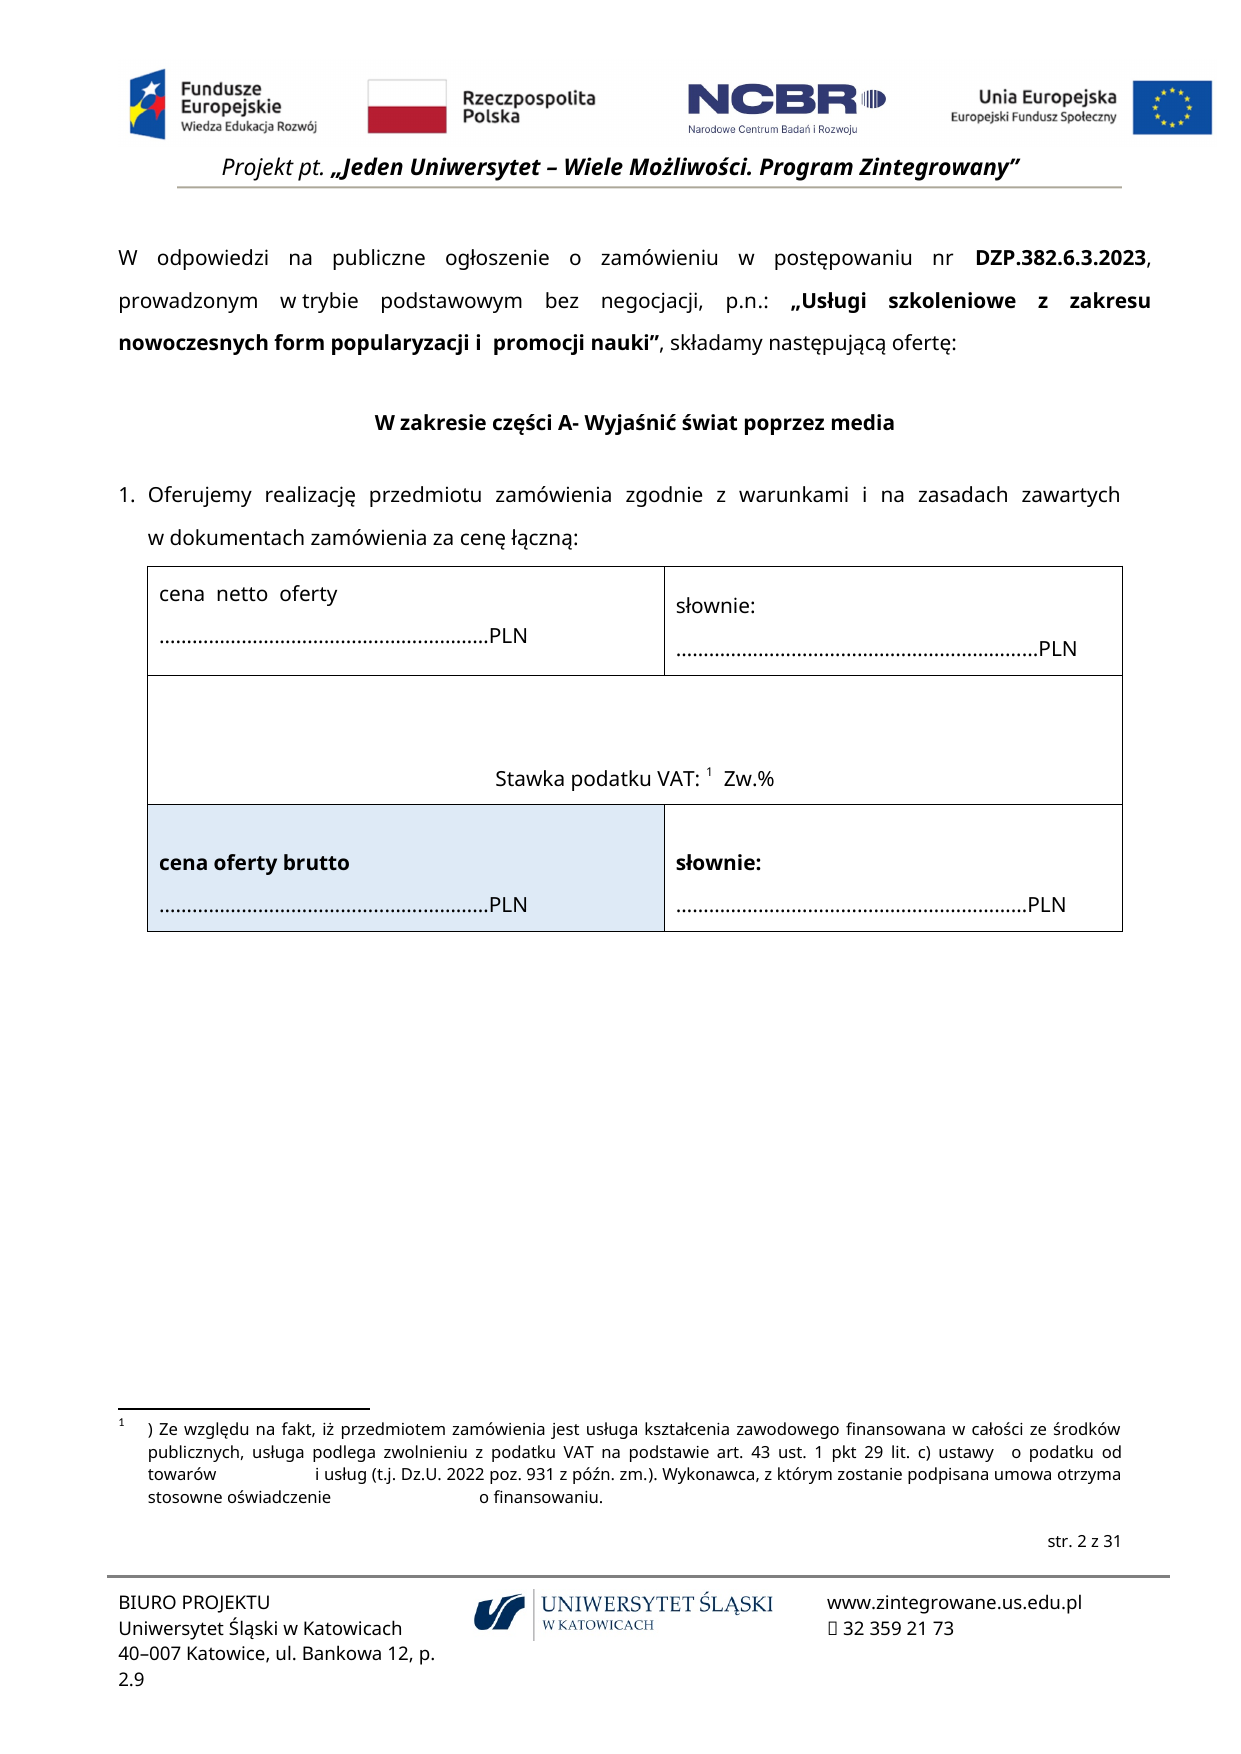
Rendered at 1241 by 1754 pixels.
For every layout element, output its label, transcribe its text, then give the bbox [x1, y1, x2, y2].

table_cell słownie: ………………………………………….……………PLN [665, 805, 1122, 931]
table_header cena netto oferty …………………………………..…….…………PLN [148, 567, 664, 674]
picture [472, 1589, 773, 1641]
subtitle W zakresie części A- Wyjaśnić świat poprzez media [148, 408, 1122, 437]
table_header słownie: ………………………………………………………...PLN [665, 567, 1122, 674]
table_cell cena oferty brutto …………………………………..…….…………PLN [148, 805, 664, 931]
picture [118, 59, 1217, 147]
table_cell Stawka podatku VAT: Zw.% [148, 676, 1122, 804]
subtitle Oferujemy realizację przedmiotu zamówienia zgodnie z warunkami i na zasadach zawartych w dokumentach zamówienia za cenę łączną: [118, 480, 1122, 551]
text W odpowiedzi na publiczne ogłoszenie o zamówieniu w postępowaniu nr DZP.382.6.3.2023, prowadzonym w trybie podstawowym bez negocjacji, p.n.: „Usługi szkoleniowe z zakresu nowoczesnych form popularyzacji i promocji nauki”, składamy następującą ofertę: [118, 243, 1152, 357]
